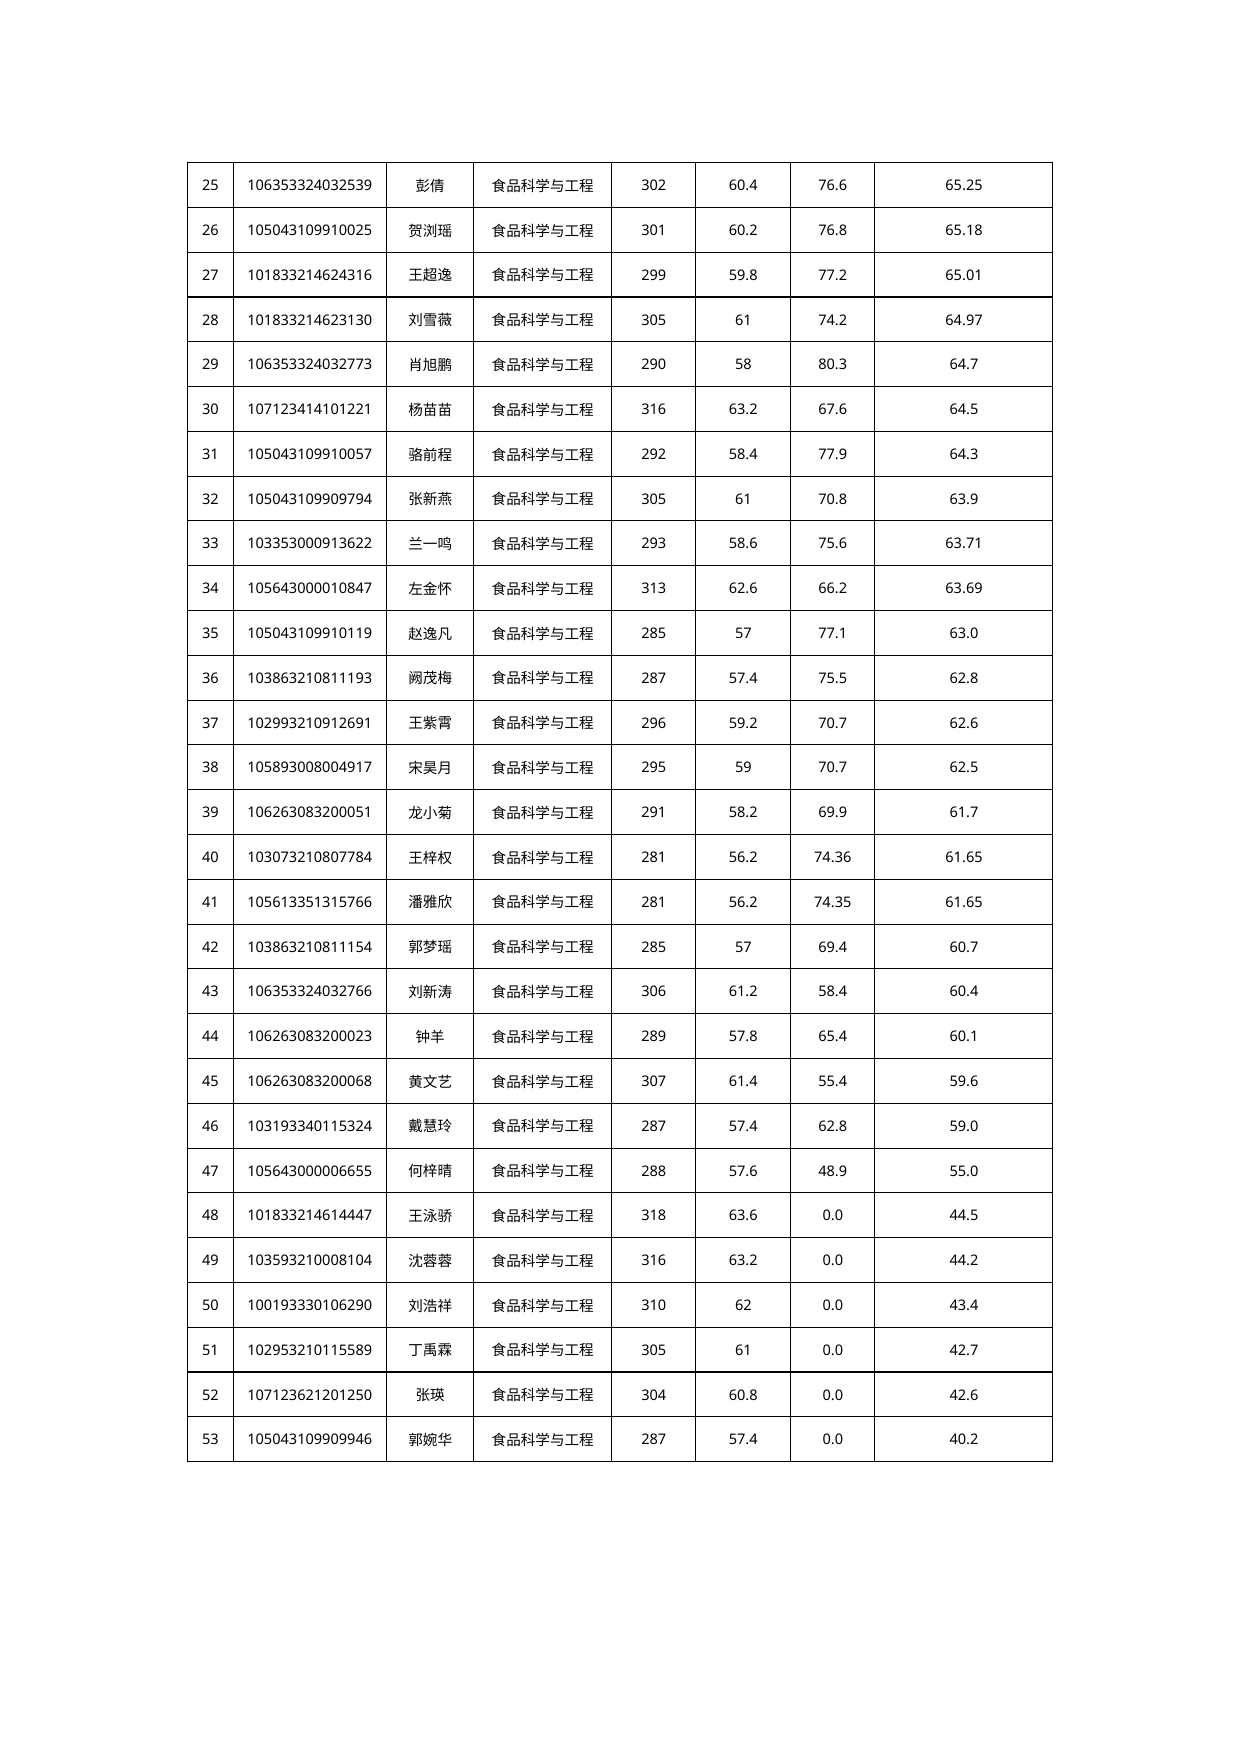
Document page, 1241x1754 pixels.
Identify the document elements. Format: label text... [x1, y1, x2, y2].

table_cell 57.4 [696, 1417, 790, 1461]
table_cell 64.3 [875, 432, 1052, 476]
table_cell 103593210008104 [234, 1238, 386, 1282]
table_cell 25 [188, 163, 233, 207]
table_cell 101833214624316 [234, 253, 386, 296]
table_cell 贺浏瑶 [387, 208, 473, 252]
table_cell 45 [188, 1059, 233, 1103]
table_cell 56.2 [696, 835, 790, 879]
table_cell 61 [696, 298, 790, 341]
table_cell 105893008004917 [234, 745, 386, 789]
table_cell 沈蓉蓉 [387, 1238, 473, 1282]
table_cell 60.4 [875, 969, 1052, 1013]
table_cell 57.8 [696, 1014, 790, 1058]
table_cell 285 [612, 925, 695, 968]
table_cell 65.01 [875, 253, 1052, 296]
table_cell 58.6 [696, 521, 790, 565]
table_cell 43.4 [875, 1283, 1052, 1327]
table_cell 潘雅欣 [387, 880, 473, 923]
table_cell 食品科学与工程 [474, 611, 611, 655]
table_cell 42.7 [875, 1328, 1052, 1371]
table_cell 食品科学与工程 [474, 1238, 611, 1282]
table_cell 食品科学与工程 [474, 701, 611, 744]
table_cell 105043109910119 [234, 611, 386, 655]
table_cell 62.6 [696, 566, 790, 610]
table_cell 钟羊 [387, 1014, 473, 1058]
table_cell 310 [612, 1283, 695, 1327]
table_cell 食品科学与工程 [474, 208, 611, 252]
table_cell 70.7 [791, 745, 874, 789]
table_cell 黄文艺 [387, 1059, 473, 1103]
table_cell 295 [612, 745, 695, 789]
table_cell 281 [612, 880, 695, 923]
table_cell 39 [188, 790, 233, 834]
table_cell 40 [188, 835, 233, 879]
table_cell 刘雪薇 [387, 298, 473, 341]
table_cell 106353324032773 [234, 342, 386, 386]
table_cell 郭婉华 [387, 1417, 473, 1461]
table_cell 304 [612, 1373, 695, 1416]
table_cell 74.36 [791, 835, 874, 879]
table_cell 57 [696, 611, 790, 655]
table_cell 58.4 [791, 969, 874, 1013]
table_cell 53 [188, 1417, 233, 1461]
table_cell 63.0 [875, 611, 1052, 655]
table_cell 64.97 [875, 298, 1052, 341]
table_cell 55.4 [791, 1059, 874, 1103]
table_cell 105613351315766 [234, 880, 386, 923]
table_cell 食品科学与工程 [474, 253, 611, 296]
table_cell 40.2 [875, 1417, 1052, 1461]
table_cell 316 [612, 1238, 695, 1282]
table_cell 77.1 [791, 611, 874, 655]
table_cell 49 [188, 1238, 233, 1282]
table_cell 289 [612, 1014, 695, 1058]
table_cell 306 [612, 969, 695, 1013]
table_cell 293 [612, 521, 695, 565]
table_cell 62 [696, 1283, 790, 1327]
table_cell 47 [188, 1149, 233, 1192]
table_cell 0.0 [791, 1373, 874, 1416]
table_cell 王泳骄 [387, 1193, 473, 1237]
table_cell 67.6 [791, 387, 874, 431]
table_cell 301 [612, 208, 695, 252]
table_cell 0.0 [791, 1417, 874, 1461]
table_cell 食品科学与工程 [474, 1283, 611, 1327]
table_cell 0.0 [791, 1193, 874, 1237]
table_cell 食品科学与工程 [474, 835, 611, 879]
table_cell 61 [696, 477, 790, 520]
table_cell 27 [188, 253, 233, 296]
table_cell 107123414101221 [234, 387, 386, 431]
table_cell 刘浩祥 [387, 1283, 473, 1327]
table_cell 106353324032539 [234, 163, 386, 207]
table_cell 75.6 [791, 521, 874, 565]
table_cell 食品科学与工程 [474, 969, 611, 1013]
table_cell 48 [188, 1193, 233, 1237]
table_cell 61.4 [696, 1059, 790, 1103]
table_cell 58.2 [696, 790, 790, 834]
table_cell 王梓权 [387, 835, 473, 879]
table_cell 杨苗苗 [387, 387, 473, 431]
table_cell 302 [612, 163, 695, 207]
table_cell 69.9 [791, 790, 874, 834]
table_cell 74.2 [791, 298, 874, 341]
table_cell 28 [188, 298, 233, 341]
table_cell 61.2 [696, 969, 790, 1013]
table_cell 食品科学与工程 [474, 656, 611, 699]
table_cell 291 [612, 790, 695, 834]
table_cell 103193340115324 [234, 1104, 386, 1147]
table_cell 61.65 [875, 880, 1052, 923]
table_cell 63.2 [696, 1238, 790, 1282]
table_cell 0.0 [791, 1283, 874, 1327]
table_cell 305 [612, 477, 695, 520]
table_cell 63.2 [696, 387, 790, 431]
table_cell 58.4 [696, 432, 790, 476]
table_cell 62.6 [875, 701, 1052, 744]
table_cell 313 [612, 566, 695, 610]
table_cell 41 [188, 880, 233, 923]
table_cell 287 [612, 1417, 695, 1461]
table_cell 77.9 [791, 432, 874, 476]
table_cell 299 [612, 253, 695, 296]
table_cell 105643000010847 [234, 566, 386, 610]
table_cell 76.8 [791, 208, 874, 252]
table_cell 左金怀 [387, 566, 473, 610]
table_cell 105643000006655 [234, 1149, 386, 1192]
table_cell 62.8 [791, 1104, 874, 1147]
table_cell 食品科学与工程 [474, 298, 611, 341]
table_cell 59.8 [696, 253, 790, 296]
table_cell 食品科学与工程 [474, 1149, 611, 1192]
table_cell 63.9 [875, 477, 1052, 520]
table_cell 44.2 [875, 1238, 1052, 1282]
table_cell 100193330106290 [234, 1283, 386, 1327]
table_cell 张新燕 [387, 477, 473, 520]
table_cell 60.7 [875, 925, 1052, 968]
table_cell 57.4 [696, 656, 790, 699]
table_cell 57.6 [696, 1149, 790, 1192]
table_cell 107123621201250 [234, 1373, 386, 1416]
table_cell 42.6 [875, 1373, 1052, 1416]
table_cell 0.0 [791, 1328, 874, 1371]
table_cell 29 [188, 342, 233, 386]
table_cell 王超逸 [387, 253, 473, 296]
table_cell 288 [612, 1149, 695, 1192]
table_cell 张瑛 [387, 1373, 473, 1416]
table_cell 58 [696, 342, 790, 386]
table_cell 307 [612, 1059, 695, 1103]
table_cell 刘新涛 [387, 969, 473, 1013]
table_cell 王紫霄 [387, 701, 473, 744]
table_cell 食品科学与工程 [474, 1373, 611, 1416]
table_cell 292 [612, 432, 695, 476]
table_cell 42 [188, 925, 233, 968]
table_cell 70.8 [791, 477, 874, 520]
table_cell 食品科学与工程 [474, 925, 611, 968]
table_cell 74.35 [791, 880, 874, 923]
table_cell 37 [188, 701, 233, 744]
table_cell 食品科学与工程 [474, 1059, 611, 1103]
table_cell 龙小菊 [387, 790, 473, 834]
table_cell 食品科学与工程 [474, 387, 611, 431]
table_cell 318 [612, 1193, 695, 1237]
table_cell 食品科学与工程 [474, 1193, 611, 1237]
table_cell 64.5 [875, 387, 1052, 431]
table_cell 65.18 [875, 208, 1052, 252]
table_cell 食品科学与工程 [474, 163, 611, 207]
table_cell 102953210115589 [234, 1328, 386, 1371]
table_cell 80.3 [791, 342, 874, 386]
table_cell 43 [188, 969, 233, 1013]
table_cell 34 [188, 566, 233, 610]
table_cell 63.6 [696, 1193, 790, 1237]
table_cell 77.2 [791, 253, 874, 296]
table_cell 食品科学与工程 [474, 566, 611, 610]
table_cell 食品科学与工程 [474, 432, 611, 476]
table_cell 食品科学与工程 [474, 342, 611, 386]
table_cell 103353000913622 [234, 521, 386, 565]
table_cell 64.7 [875, 342, 1052, 386]
table_cell 281 [612, 835, 695, 879]
table_cell 郭梦瑶 [387, 925, 473, 968]
table_cell 75.5 [791, 656, 874, 699]
table_cell 61.7 [875, 790, 1052, 834]
table_cell 丁禹霖 [387, 1328, 473, 1371]
table_cell 骆前程 [387, 432, 473, 476]
table_cell 76.6 [791, 163, 874, 207]
table_cell 44.5 [875, 1193, 1052, 1237]
table_cell 103863210811154 [234, 925, 386, 968]
table_cell 106353324032766 [234, 969, 386, 1013]
table_cell 食品科学与工程 [474, 880, 611, 923]
table_cell 44 [188, 1014, 233, 1058]
table_cell 65.25 [875, 163, 1052, 207]
table_cell 31 [188, 432, 233, 476]
table_cell 55.0 [875, 1149, 1052, 1192]
table_cell 61 [696, 1328, 790, 1371]
table_cell 51 [188, 1328, 233, 1371]
table_cell 106263083200068 [234, 1059, 386, 1103]
table_cell 阙茂梅 [387, 656, 473, 699]
table_cell 57.4 [696, 1104, 790, 1147]
table_cell 食品科学与工程 [474, 1328, 611, 1371]
table_cell 285 [612, 611, 695, 655]
table_cell 兰一鸣 [387, 521, 473, 565]
table_cell 290 [612, 342, 695, 386]
table_cell 59 [696, 745, 790, 789]
table_cell 46 [188, 1104, 233, 1147]
table_cell 60.4 [696, 163, 790, 207]
table_cell 63.71 [875, 521, 1052, 565]
table_cell 50 [188, 1283, 233, 1327]
table_cell 61.65 [875, 835, 1052, 879]
table_cell 70.7 [791, 701, 874, 744]
table_cell 食品科学与工程 [474, 790, 611, 834]
table_cell 食品科学与工程 [474, 521, 611, 565]
table_cell 戴慧玲 [387, 1104, 473, 1147]
table_cell 食品科学与工程 [474, 477, 611, 520]
table_cell 101833214623130 [234, 298, 386, 341]
table_cell 彭倩 [387, 163, 473, 207]
table_cell 63.69 [875, 566, 1052, 610]
table_cell 32 [188, 477, 233, 520]
table_cell 宋昊月 [387, 745, 473, 789]
table_cell 60.2 [696, 208, 790, 252]
table_cell 62.8 [875, 656, 1052, 699]
table_cell 65.4 [791, 1014, 874, 1058]
table_cell 316 [612, 387, 695, 431]
table_cell 60.1 [875, 1014, 1052, 1058]
table_cell 食品科学与工程 [474, 1417, 611, 1461]
table_cell 101833214614447 [234, 1193, 386, 1237]
table_cell 105043109909946 [234, 1417, 386, 1461]
table_cell 肖旭鹏 [387, 342, 473, 386]
table_cell 69.4 [791, 925, 874, 968]
table_cell 食品科学与工程 [474, 1014, 611, 1058]
table_cell 62.5 [875, 745, 1052, 789]
table_cell 59.6 [875, 1059, 1052, 1103]
table_cell 103073210807784 [234, 835, 386, 879]
table_cell 66.2 [791, 566, 874, 610]
table_cell 296 [612, 701, 695, 744]
table_cell 36 [188, 656, 233, 699]
table_cell 38 [188, 745, 233, 789]
table_cell 305 [612, 298, 695, 341]
table_cell 60.8 [696, 1373, 790, 1416]
table_cell 59.2 [696, 701, 790, 744]
table_cell 食品科学与工程 [474, 745, 611, 789]
table_cell 52 [188, 1373, 233, 1416]
table_cell 287 [612, 1104, 695, 1147]
table_cell 106263083200023 [234, 1014, 386, 1058]
table_cell 30 [188, 387, 233, 431]
table_cell 35 [188, 611, 233, 655]
table_cell 59.0 [875, 1104, 1052, 1147]
table_cell 56.2 [696, 880, 790, 923]
table_cell 48.9 [791, 1149, 874, 1192]
table_cell 26 [188, 208, 233, 252]
table_cell 102993210912691 [234, 701, 386, 744]
table_cell 33 [188, 521, 233, 565]
table_cell 105043109909794 [234, 477, 386, 520]
table_cell 287 [612, 656, 695, 699]
table_cell 食品科学与工程 [474, 1104, 611, 1147]
table_cell 103863210811193 [234, 656, 386, 699]
table_cell 106263083200051 [234, 790, 386, 834]
table_cell 何梓晴 [387, 1149, 473, 1192]
table_cell 105043109910025 [234, 208, 386, 252]
table_cell 57 [696, 925, 790, 968]
table_cell 0.0 [791, 1238, 874, 1282]
table_cell 105043109910057 [234, 432, 386, 476]
table_cell 赵逸凡 [387, 611, 473, 655]
table_cell 305 [612, 1328, 695, 1371]
